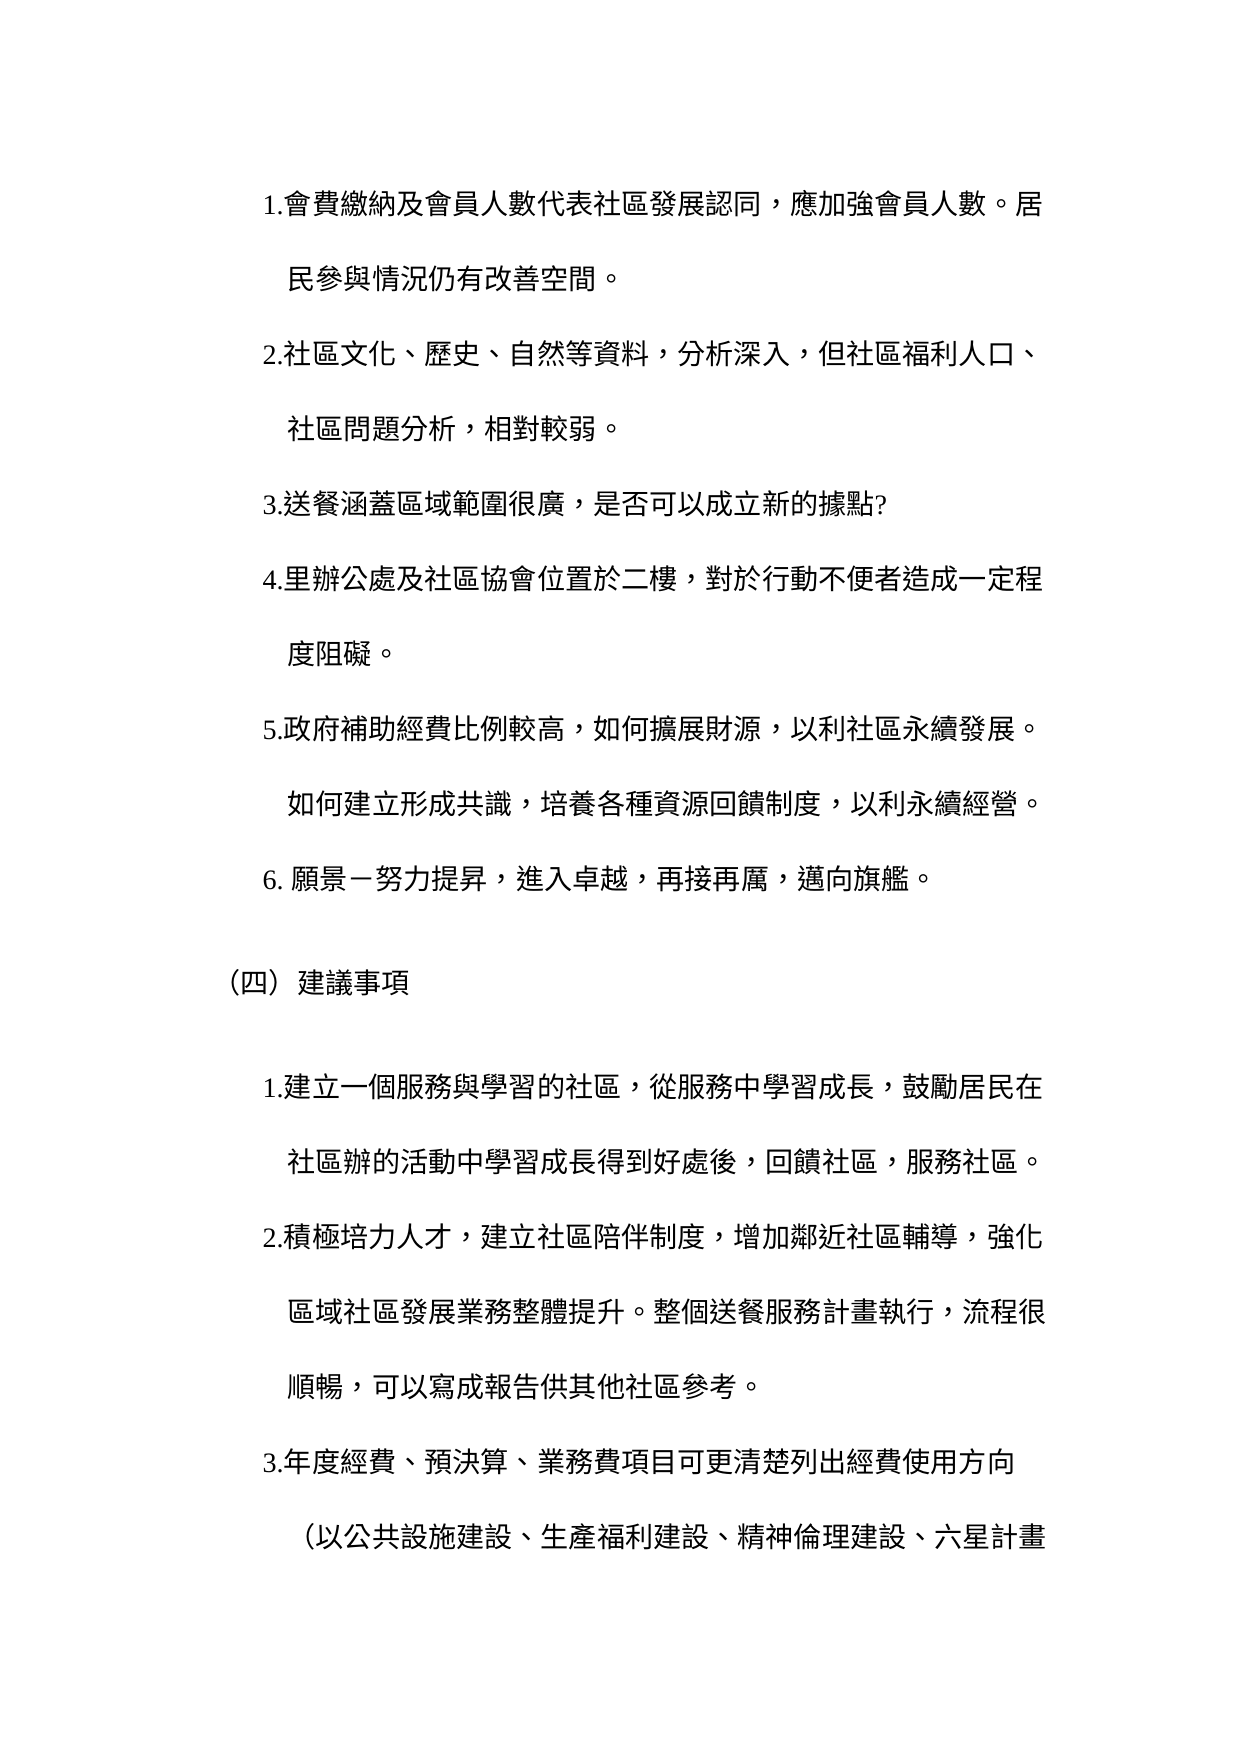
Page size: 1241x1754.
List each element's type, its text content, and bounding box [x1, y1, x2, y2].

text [262, 1423, 1053, 1573]
text （四）建議事項 [187, 944, 978, 1019]
text 2.社區文化、歷史、自然等資料，分析深入，但社區福利人口、社區問題分析，相對較弱。 [262, 314, 1053, 464]
text 4.里辦公處及社區協會位置於二樓，對於行動不便者造成一定程度阻礙。 [262, 539, 1053, 689]
text 1.建立一個服務與學習的社區，從服務中學習成長，鼓勵居民在社區辦的活動中學習成長得到好處後，回饋社區，服務社區。 [262, 1048, 1053, 1198]
text 6. 願景－努力提昇，進入卓越，再接再厲，邁向旗艦。 [262, 839, 1053, 914]
text 1.會費繳納及會員人數代表社區發展認同，應加強會員人數。居民參與情況仍有改善空間。 [262, 164, 1053, 314]
text 5.政府補助經費比例較高，如何擴展財源，以利社區永續發展。如何建立形成共識，培養各種資源回饋制度，以利永續經營。 [262, 689, 1053, 839]
text 2.積極培力人才，建立社區陪伴制度，增加鄰近社區輔導，強化區域社區發展業務整體提升。整個送餐服務計畫執行，流程很順暢，可以寫成報告供其他社區參考。 [262, 1198, 1053, 1423]
text 3.送餐涵蓋區域範圍很廣，是否可以成立新的據點? [262, 464, 1053, 539]
